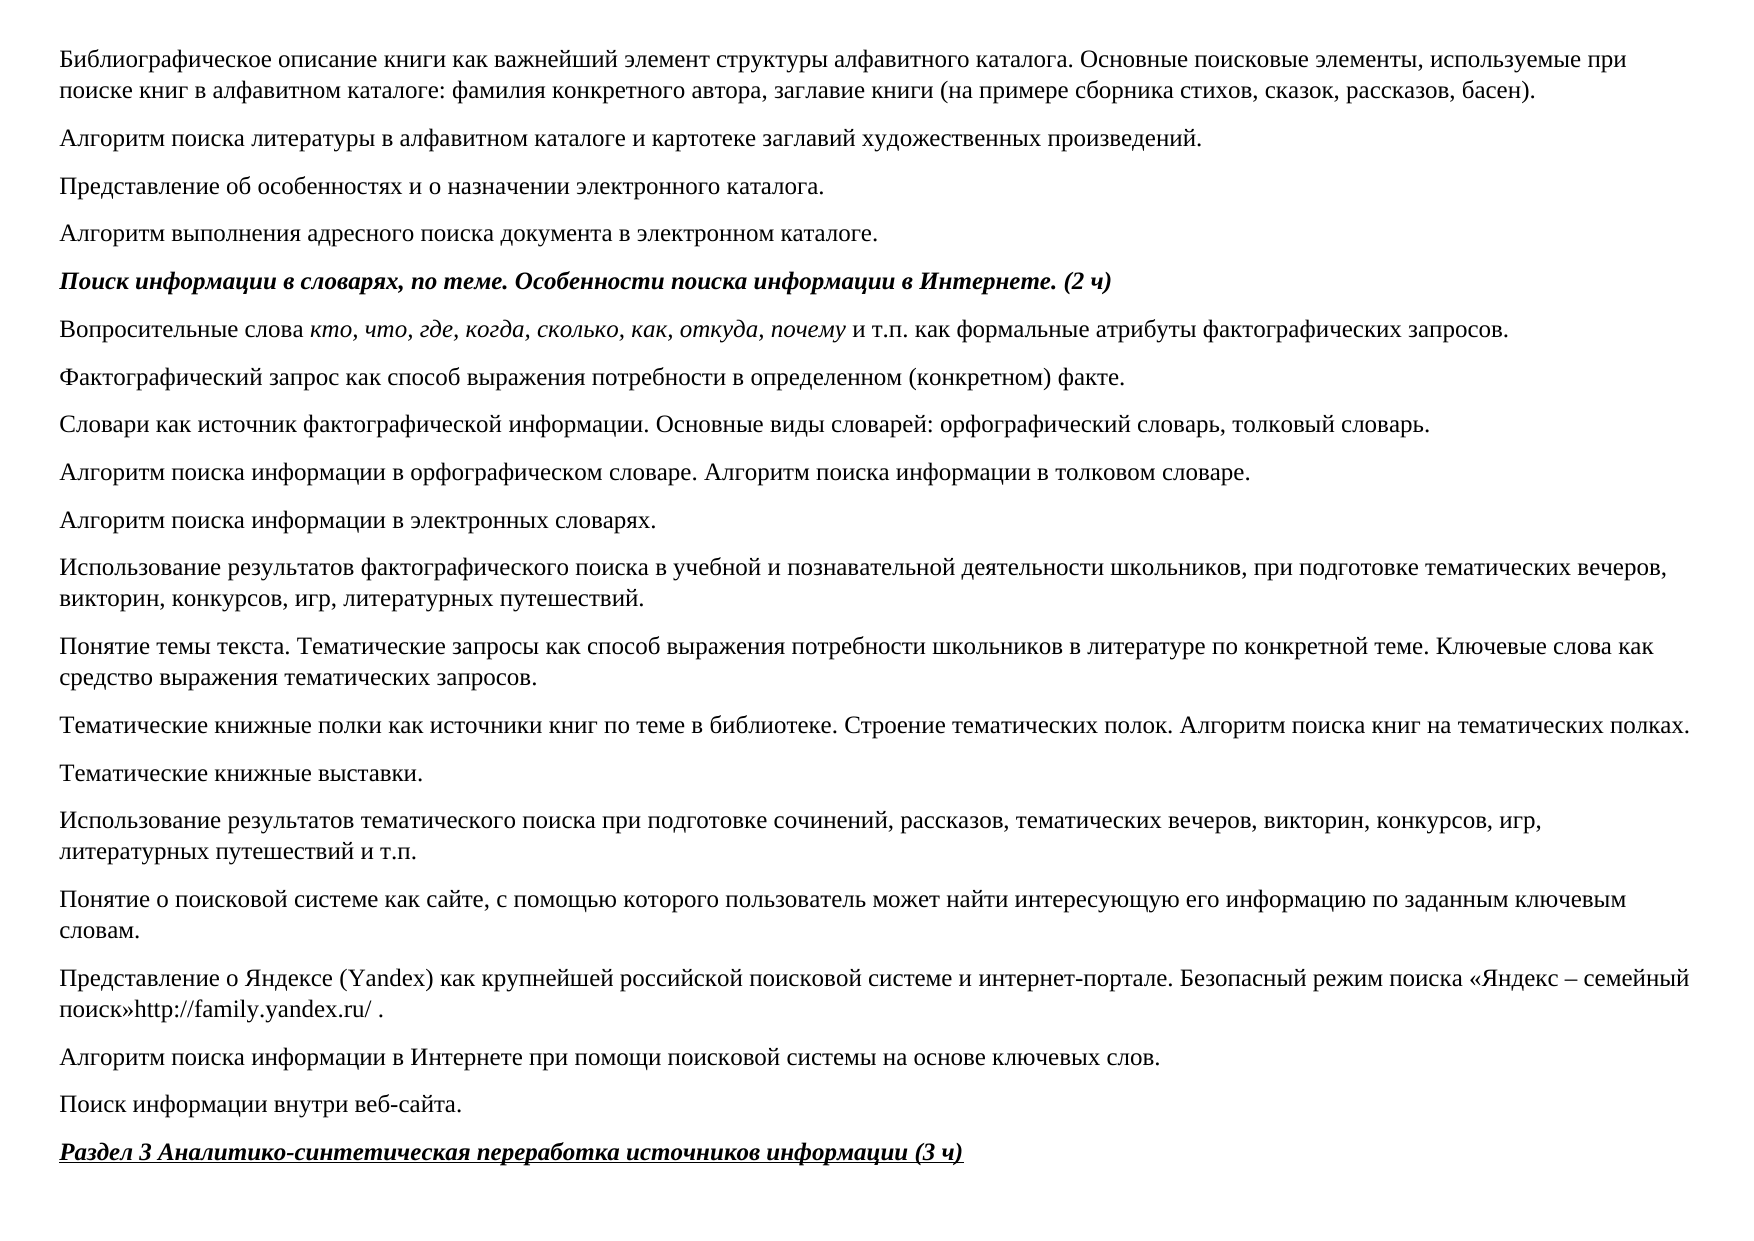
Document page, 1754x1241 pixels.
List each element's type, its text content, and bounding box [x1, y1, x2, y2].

text Поиск информации в словарях, по теме. Особенности поиска информации в Интернете. (2 ч) [59, 266, 1698, 295]
text Алгоритм выполнения адресного поиска документа в электронном каталоге. [59, 218, 1698, 247]
text Понятие о поисковой системе как сайте, с помощью которого пользователь может найти интересующую его информацию по заданным ключевым словам. [59, 884, 1698, 944]
text Использование результатов фактографического поиска в учебной и познавательной деятельности школьников, при подготовке тематических вечеров, викторин, конкурсов, игр, литературных путешествий. [59, 552, 1698, 612]
text Использование результатов тематического поиска при подготовке сочинений, рассказов, тематических вечеров, викторин, конкурсов, игр, литературных путешествий и т.п. [59, 805, 1698, 865]
text Фактографический запрос как способ выражения потребности в определенном (конкретном) факте. [59, 362, 1698, 390]
text Алгоритм поиска информации в орфографическом словаре. Алгоритм поиска информации в толковом словаре. [59, 457, 1698, 486]
text Библиографическое описание книги как важнейший элемент структуры алфавитного каталога. Основные поисковые элементы, используемые при поиске книг в алфавитном каталоге: фамилия конкретного автора, заглавие книги (на примере сборника стихов, сказок, рассказов, басен). [59, 44, 1698, 104]
text Представление об особенностях и о назначении электронного каталога. [59, 171, 1698, 199]
text Алгоритм поиска информации в Интернете при помощи поисковой системы на основе ключевых слов. [59, 1042, 1698, 1070]
text Тематические книжные выставки. [59, 758, 1698, 786]
text Понятие темы текста. Тематические запросы как способ выражения потребности школьников в литературе по конкретной теме. Ключевые слова как средство выражения тематических запросов. [59, 631, 1698, 691]
text Тематические книжные полки как источники книг по теме в библиотеке. Строение тематических полок. Алгоритм поиска книг на тематических полках. [59, 710, 1698, 739]
text Словари как источник фактографической информации. Основные виды словарей: орфографический словарь, толковый словарь. [59, 409, 1698, 438]
text Раздел 3 Аналитико-синтетическая переработка источников информации (3 ч) [59, 1137, 1698, 1166]
text Представление о Яндексе (Yandex) как крупнейшей российской поисковой системе и интернет-портале. Безопасный режим поиска «Яндекс – семейный поиск»http://family.yandex.ru/ . [59, 963, 1698, 1023]
text Поиск информации внутри веб-сайта. [59, 1089, 1698, 1118]
text Алгоритм поиска информации в электронных словарях. [59, 505, 1698, 533]
text Вопросительные слова кто, что, где, когда, сколько, как, откуда, почему и т.п. как формальные атрибуты фактографических запросов. [59, 314, 1698, 343]
text Алгоритм поиска литературы в алфавитном каталоге и картотеке заглавий художественных произведений. [59, 123, 1698, 152]
